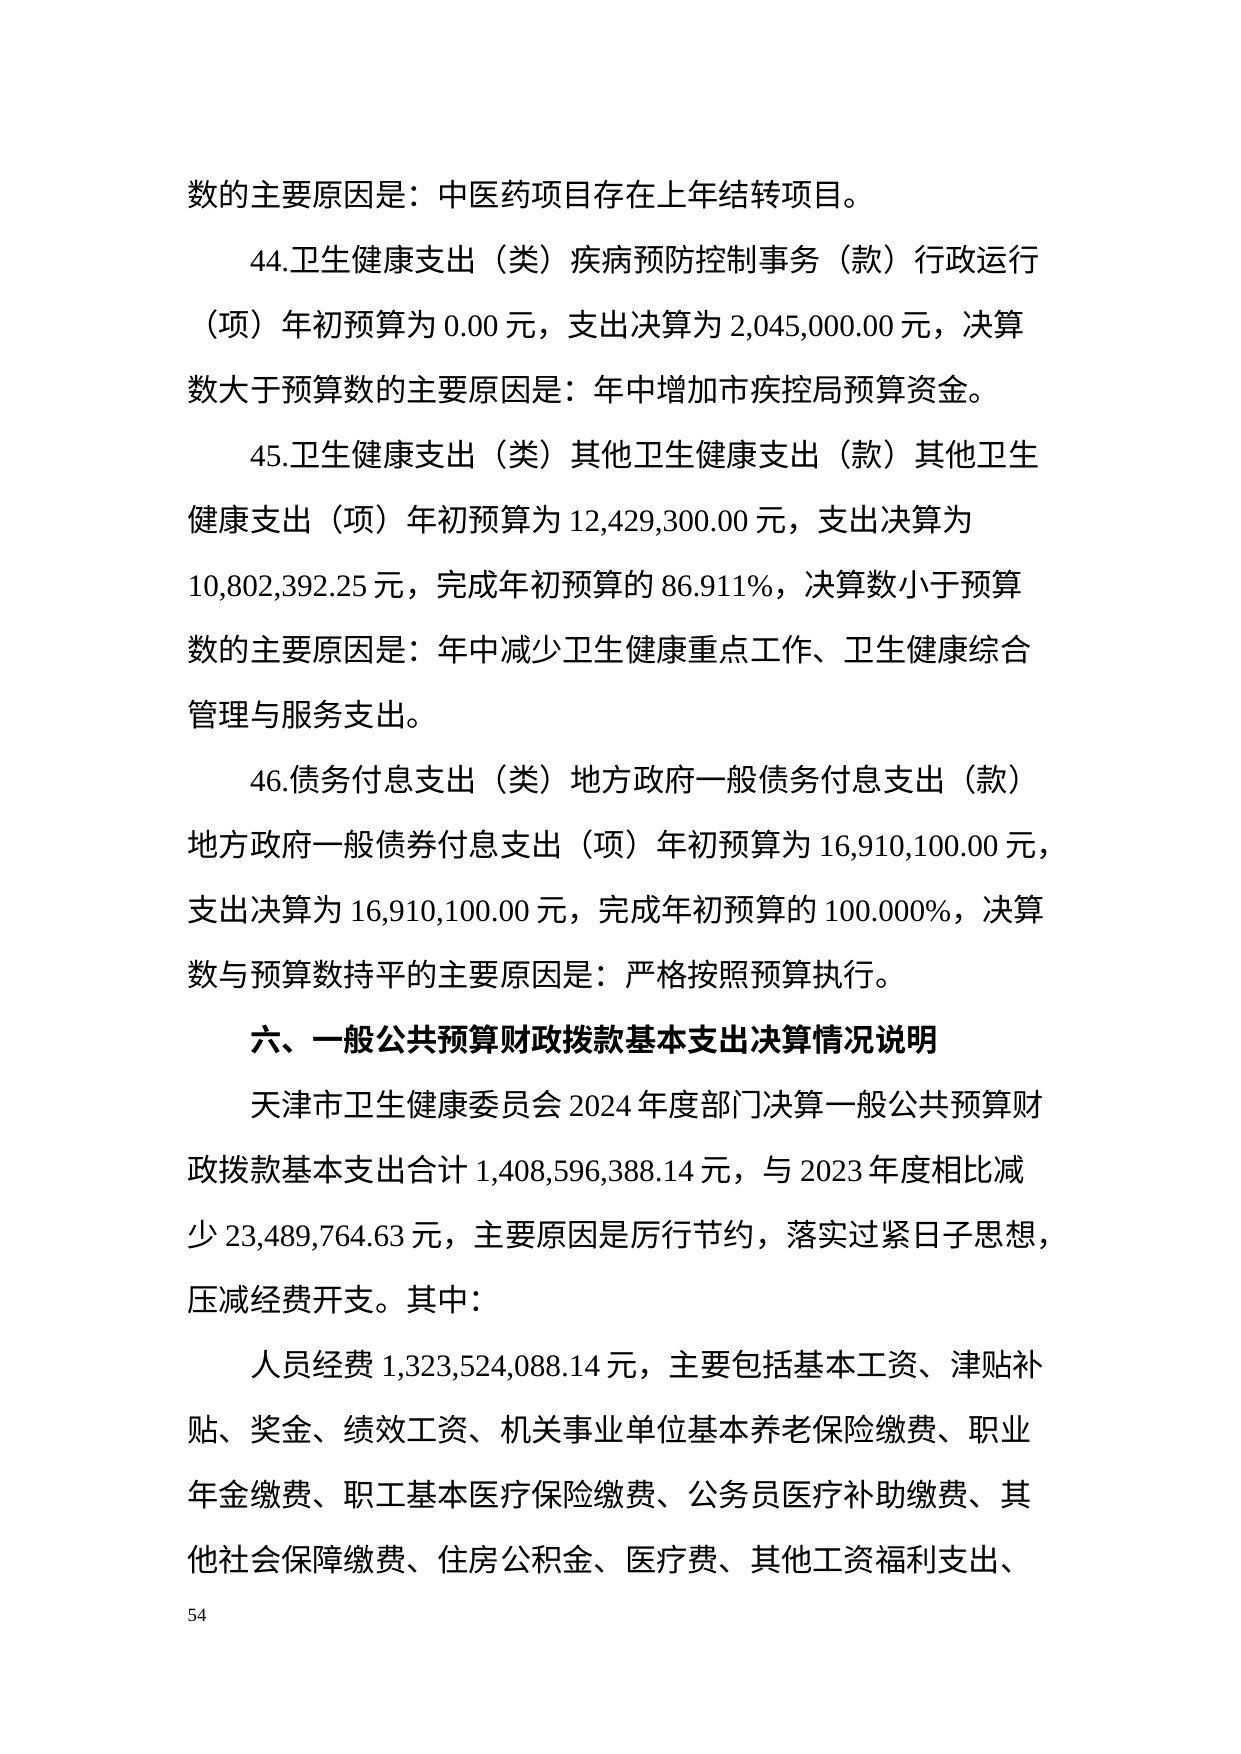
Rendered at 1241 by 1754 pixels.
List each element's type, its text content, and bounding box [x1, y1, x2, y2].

subtitle 六、一般公共预算财政拨款基本支出决算情况说明 [187, 1005, 1053, 1070]
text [187, 160, 1053, 225]
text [187, 1330, 1053, 1590]
text 45.卫生健康支出（类）其他卫生健康支出（款）其他卫生健康支出（项）年初预算为12,429,300.00元，支出决算为10,802,392.25元，完成年初预算的86.911%，决算数小于预算数的主要原因是：年中减少卫生健康重点工作、卫生健康综合管理与服务支出。 [187, 420, 1053, 745]
text 44.卫生健康支出（类）疾病预防控制事务（款）行政运行（项）年初预算为0.00元，支出决算为2,045,000.00元，决算数大于预算数的主要原因是：年中增加市疾控局预算资金。 [187, 225, 1053, 420]
text 天津市卫生健康委员会2024年度部门决算一般公共预算财政拨款基本支出合计1,408,596,388.14元，与2023年度相比减少23,489,764.63元，主要原因是厉行节约，落实过紧日子思想，压减经费开支。其中： [187, 1070, 1053, 1330]
text 46.债务付息支出（类）地方政府一般债务付息支出（款）地方政府一般债券付息支出（项）年初预算为16,910,100.00元，支出决算为16,910,100.00元，完成年初预算的100.000%，决算数与预算数持平的主要原因是：严格按照预算执行。 [187, 745, 1053, 1005]
